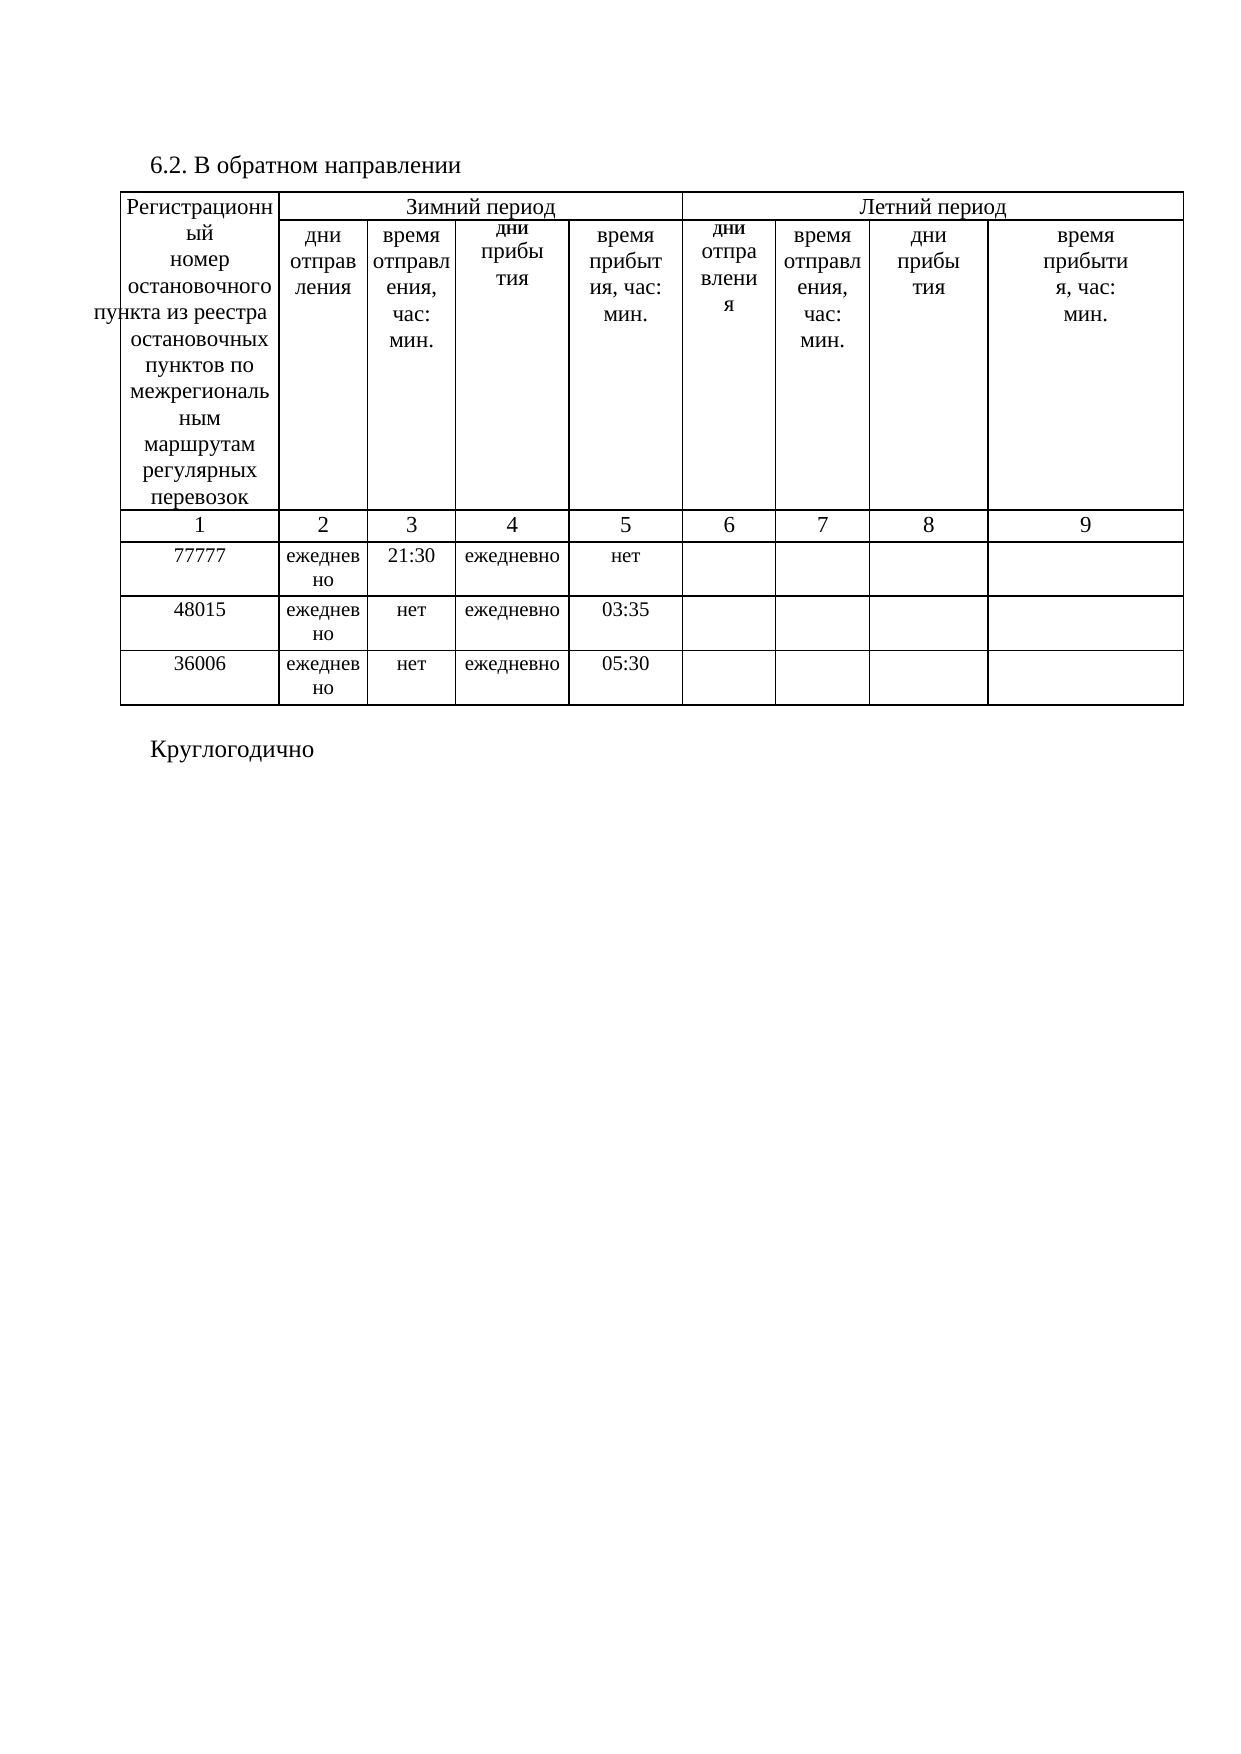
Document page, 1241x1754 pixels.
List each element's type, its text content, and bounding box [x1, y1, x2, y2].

table_cell [683, 597, 775, 650]
table_header Регистрационный номер остановочного пункта из реестра остановочных пунктов по межрегиональным маршрутам регулярных перевозок [121, 193, 278, 509]
table_cell 1 [121, 511, 278, 541]
table_header Летний период [683, 193, 1183, 219]
table_cell [683, 543, 775, 595]
table_cell 5 [570, 511, 682, 541]
table_cell 48015 [121, 597, 278, 650]
table_cell ежедневно [456, 651, 568, 704]
table_cell 4 [456, 511, 568, 541]
table_cell время отправл ения, час: мин. [776, 221, 869, 509]
table_cell 7 [776, 511, 869, 541]
table_cell 8 [870, 511, 987, 541]
table_cell время прибыт ия, час: мин. [570, 221, 682, 509]
text Круглогодично [150, 734, 1090, 763]
table_cell [870, 543, 987, 595]
table_cell 03:35 [570, 597, 682, 650]
table_cell [989, 597, 1183, 650]
table_cell ежедневно [456, 597, 568, 650]
table_cell 6 [683, 511, 775, 541]
table_cell нет [368, 597, 455, 650]
text 6.2. В обратном направлении [150, 150, 1090, 179]
table_cell 3 [368, 511, 455, 541]
table_cell ежедневно [280, 651, 367, 704]
table_cell 77777 [121, 543, 278, 595]
table_cell дни прибы тия [870, 221, 987, 509]
table_cell [776, 651, 869, 704]
table_cell 21:30 [368, 543, 455, 595]
table_cell нет [570, 543, 682, 595]
table_cell [870, 651, 987, 704]
table_cell 05:30 [570, 651, 682, 704]
table_cell ДНИ прибы тия [456, 221, 568, 509]
table_cell [776, 597, 869, 650]
table_cell ДНИ отпра влени я [683, 221, 775, 509]
table_cell время отправл ения, час: мин. [368, 221, 455, 509]
table_cell ежедневно [280, 543, 367, 595]
table_cell время прибыти я, час: мин. [989, 221, 1183, 509]
table_cell [870, 597, 987, 650]
table_cell [989, 651, 1183, 704]
table_cell ежедневно [280, 597, 367, 650]
table_cell дни отправ ления [280, 221, 367, 509]
table_cell ежедневно [456, 543, 568, 595]
table_cell нет [368, 651, 455, 704]
table_cell 2 [280, 511, 367, 541]
table_cell [683, 651, 775, 704]
table_header Зимний период [280, 193, 682, 219]
table_cell [989, 543, 1183, 595]
table_cell [776, 543, 869, 595]
table_cell 36006 [121, 651, 278, 704]
table_cell 9 [989, 511, 1183, 541]
